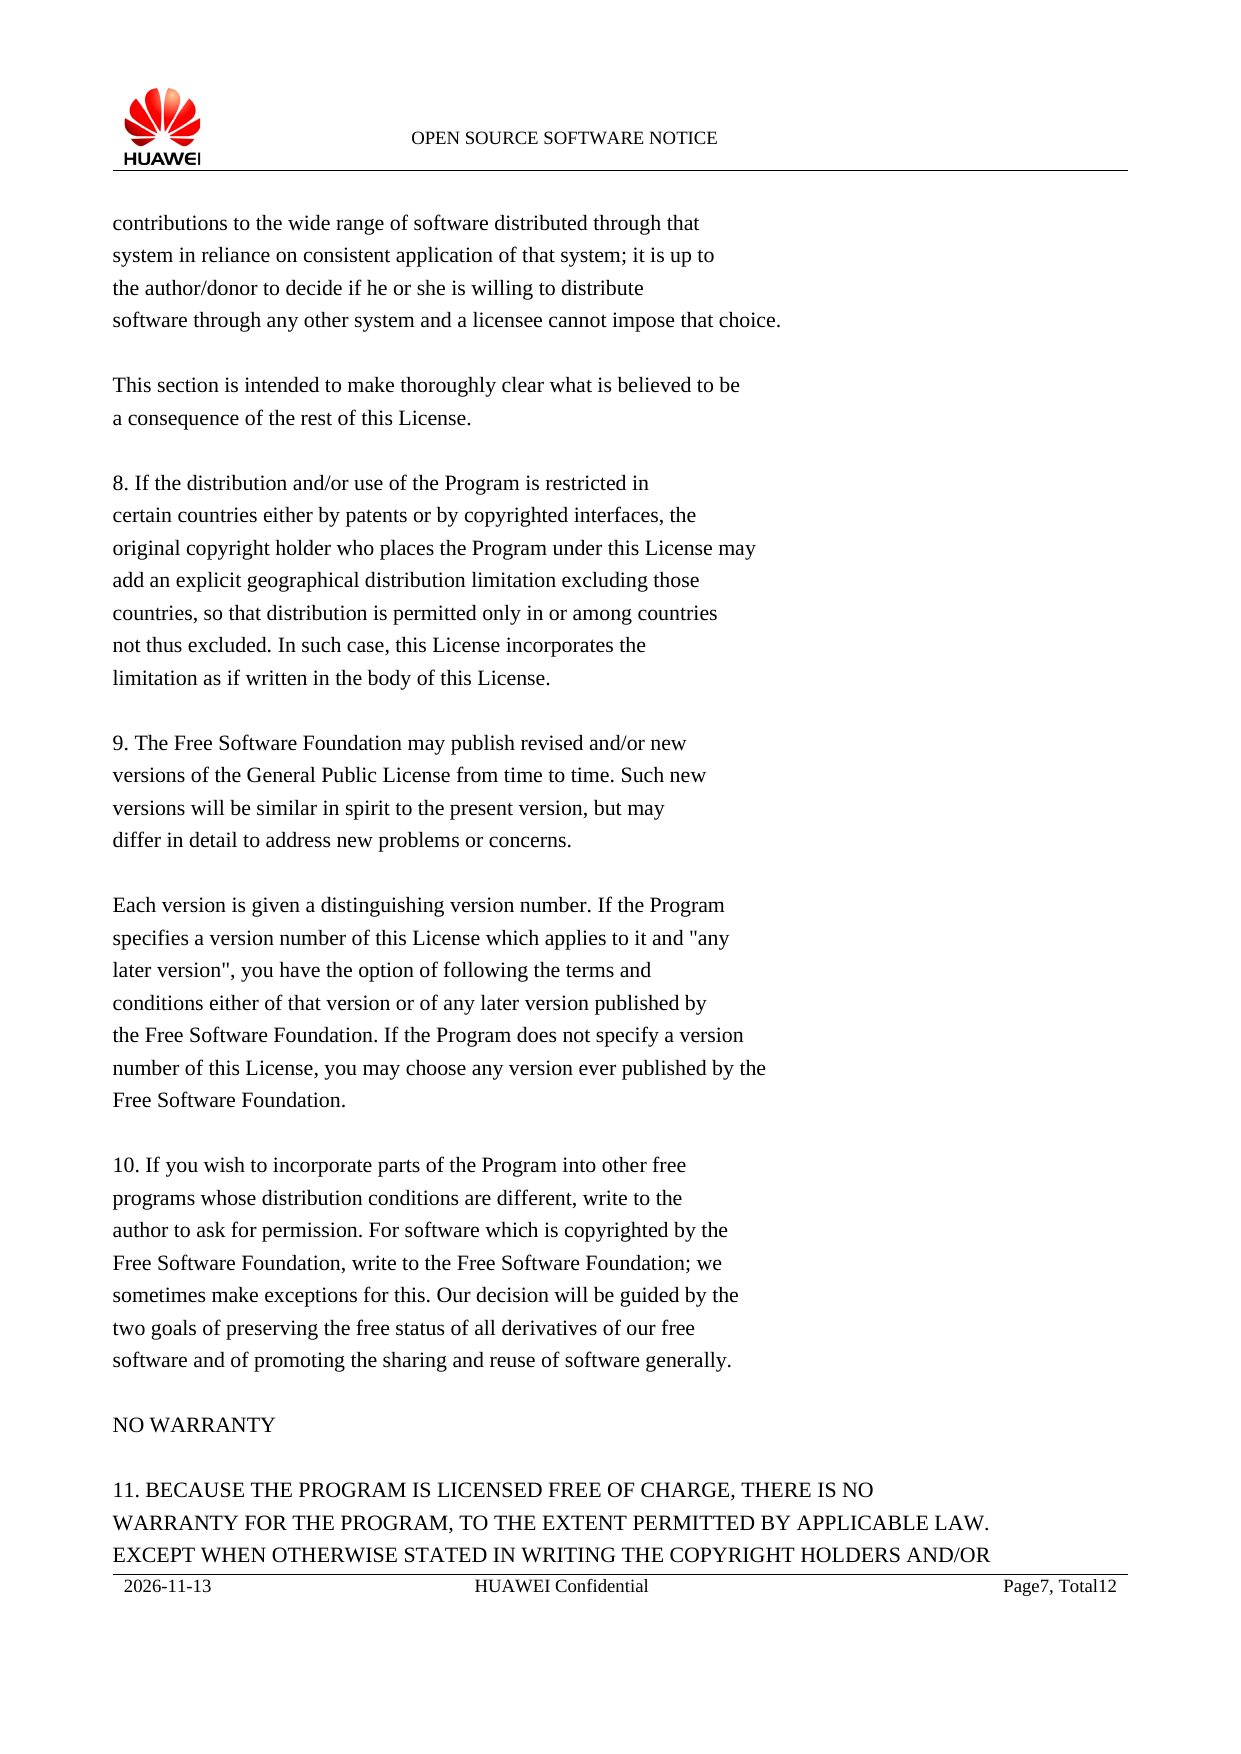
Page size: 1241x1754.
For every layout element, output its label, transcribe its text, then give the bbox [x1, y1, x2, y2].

picture [124, 88, 201, 165]
